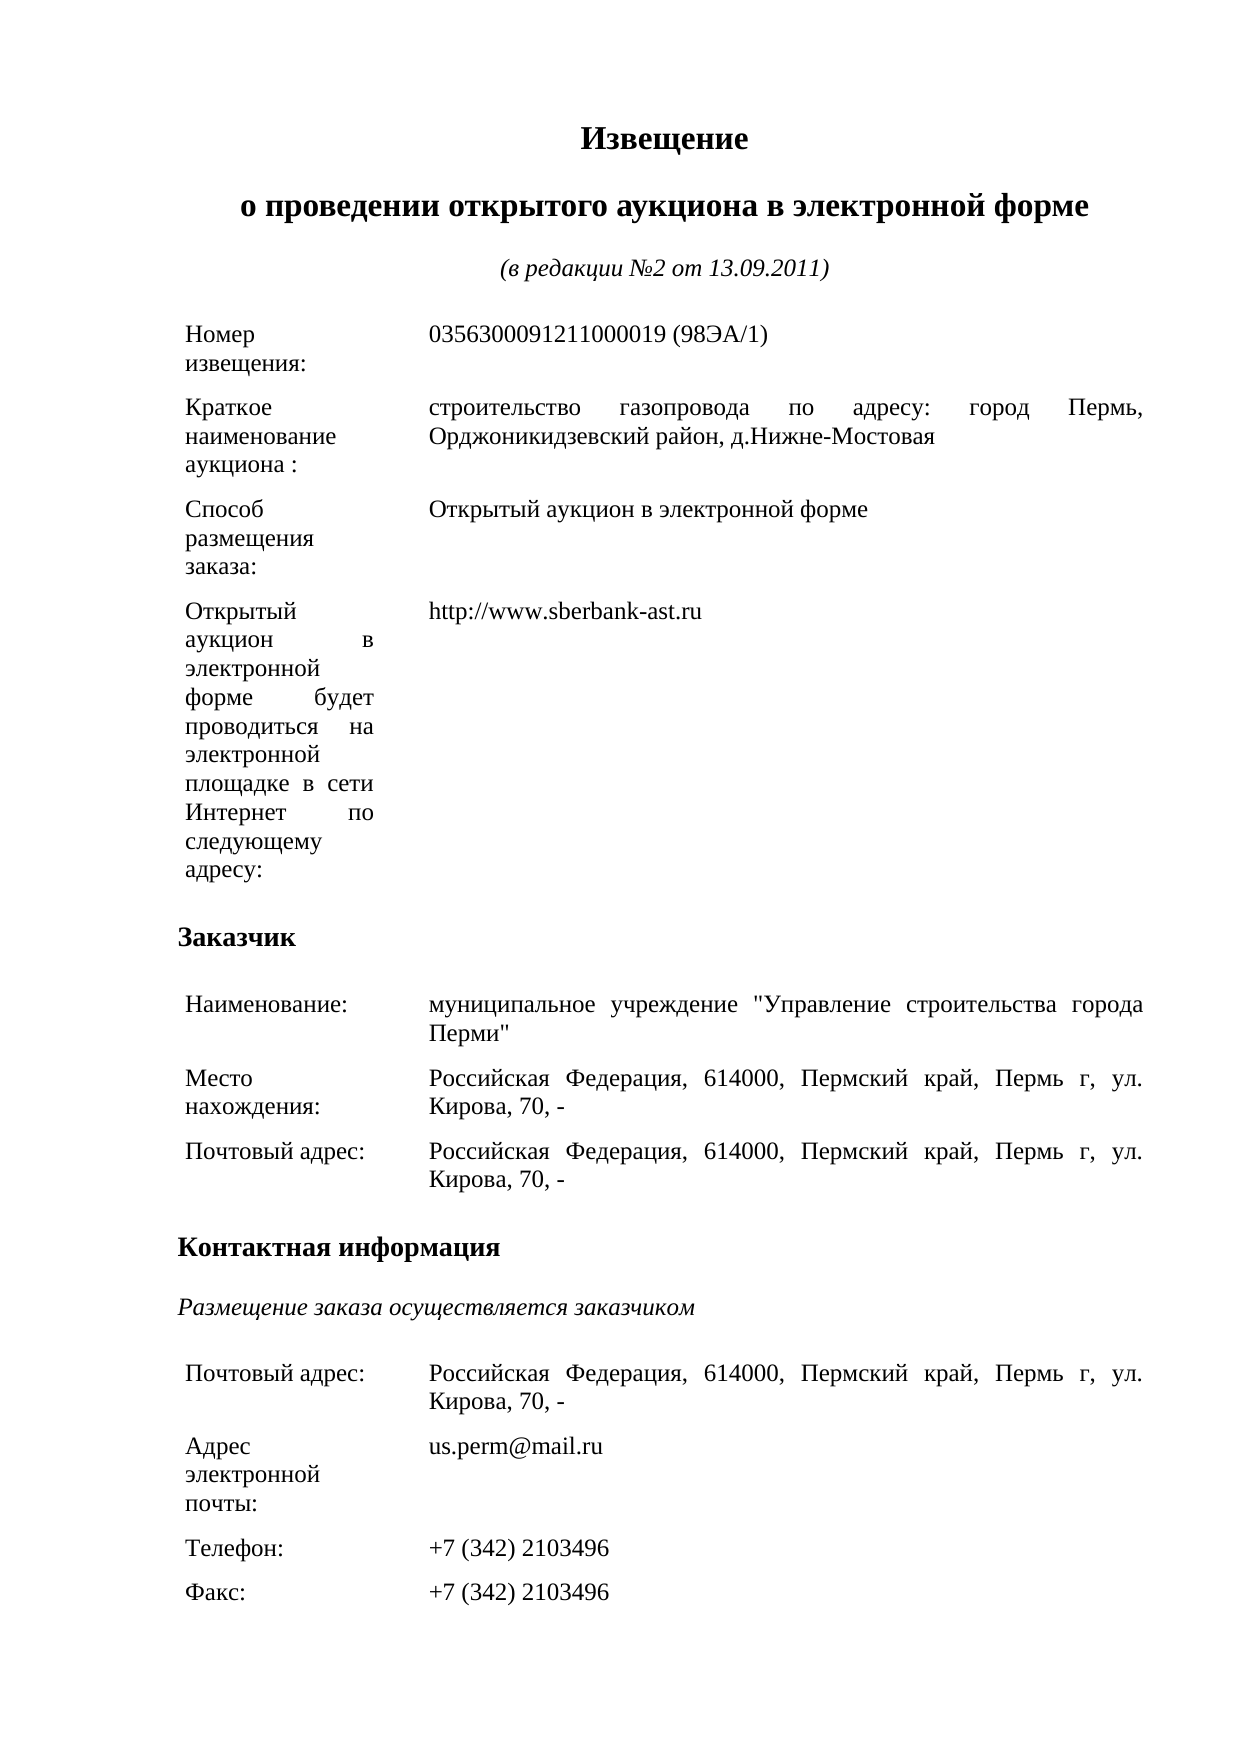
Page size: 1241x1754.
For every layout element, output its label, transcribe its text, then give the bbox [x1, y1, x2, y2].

table_cell Телефон: [177, 1525, 421, 1569]
table_cell Российская Федерация, 614000, Пермский край, Пермь г, ул. Кирова, 70, - [421, 1055, 1152, 1128]
text Контактная информация [177, 1230, 1152, 1263]
text (в редакции №2 от 13.09.2011) [177, 253, 1152, 282]
text Извещение [177, 118, 1152, 156]
table_header Почтовый адрес: [177, 1350, 421, 1423]
table_cell Способ размещения заказа: [177, 486, 421, 588]
table_cell Открытый аукцион в электронной форме будет проводиться на электронной площадке в сети Интернет по следующему адресу: [177, 588, 421, 891]
table_cell +7 (342) 2103496 [421, 1525, 1152, 1569]
table_cell строительство газопровода по адресу: город Пермь, Орджоникидзевский район, д.Нижне-Мостовая [421, 384, 1152, 486]
table_header Российская Федерация, 614000, Пермский край, Пермь г, ул. Кирова, 70, - [421, 1350, 1152, 1423]
table_cell +7 (342) 2103496 [421, 1569, 1152, 1613]
table_cell Адрес электронной почты: [177, 1423, 421, 1525]
table_header муниципальное учреждение "Управление строительства города Перми" [421, 982, 1152, 1055]
table_cell us.perm@mail.ru [421, 1423, 1152, 1525]
table_cell http://www.sberbank-ast.ru [421, 588, 1152, 891]
text Размещение заказа осуществляется заказчиком [177, 1292, 1152, 1321]
table_cell Факс: [177, 1569, 421, 1613]
table_header Номер извещения: [177, 311, 421, 384]
table_cell Место нахождения: [177, 1055, 421, 1128]
table_header 0356300091211000019 (98ЭА/1) [421, 311, 1152, 384]
table_cell Почтовый адрес: [177, 1128, 421, 1201]
text о проведении открытого аукциона в электронной форме [177, 186, 1152, 224]
text Заказчик [177, 920, 1152, 953]
table_cell Российская Федерация, 614000, Пермский край, Пермь г, ул. Кирова, 70, - [421, 1128, 1152, 1201]
table_cell Краткое наименование аукциона : [177, 384, 421, 486]
table_cell Открытый аукцион в электронной форме [421, 486, 1152, 588]
table_header Наименование: [177, 982, 421, 1055]
